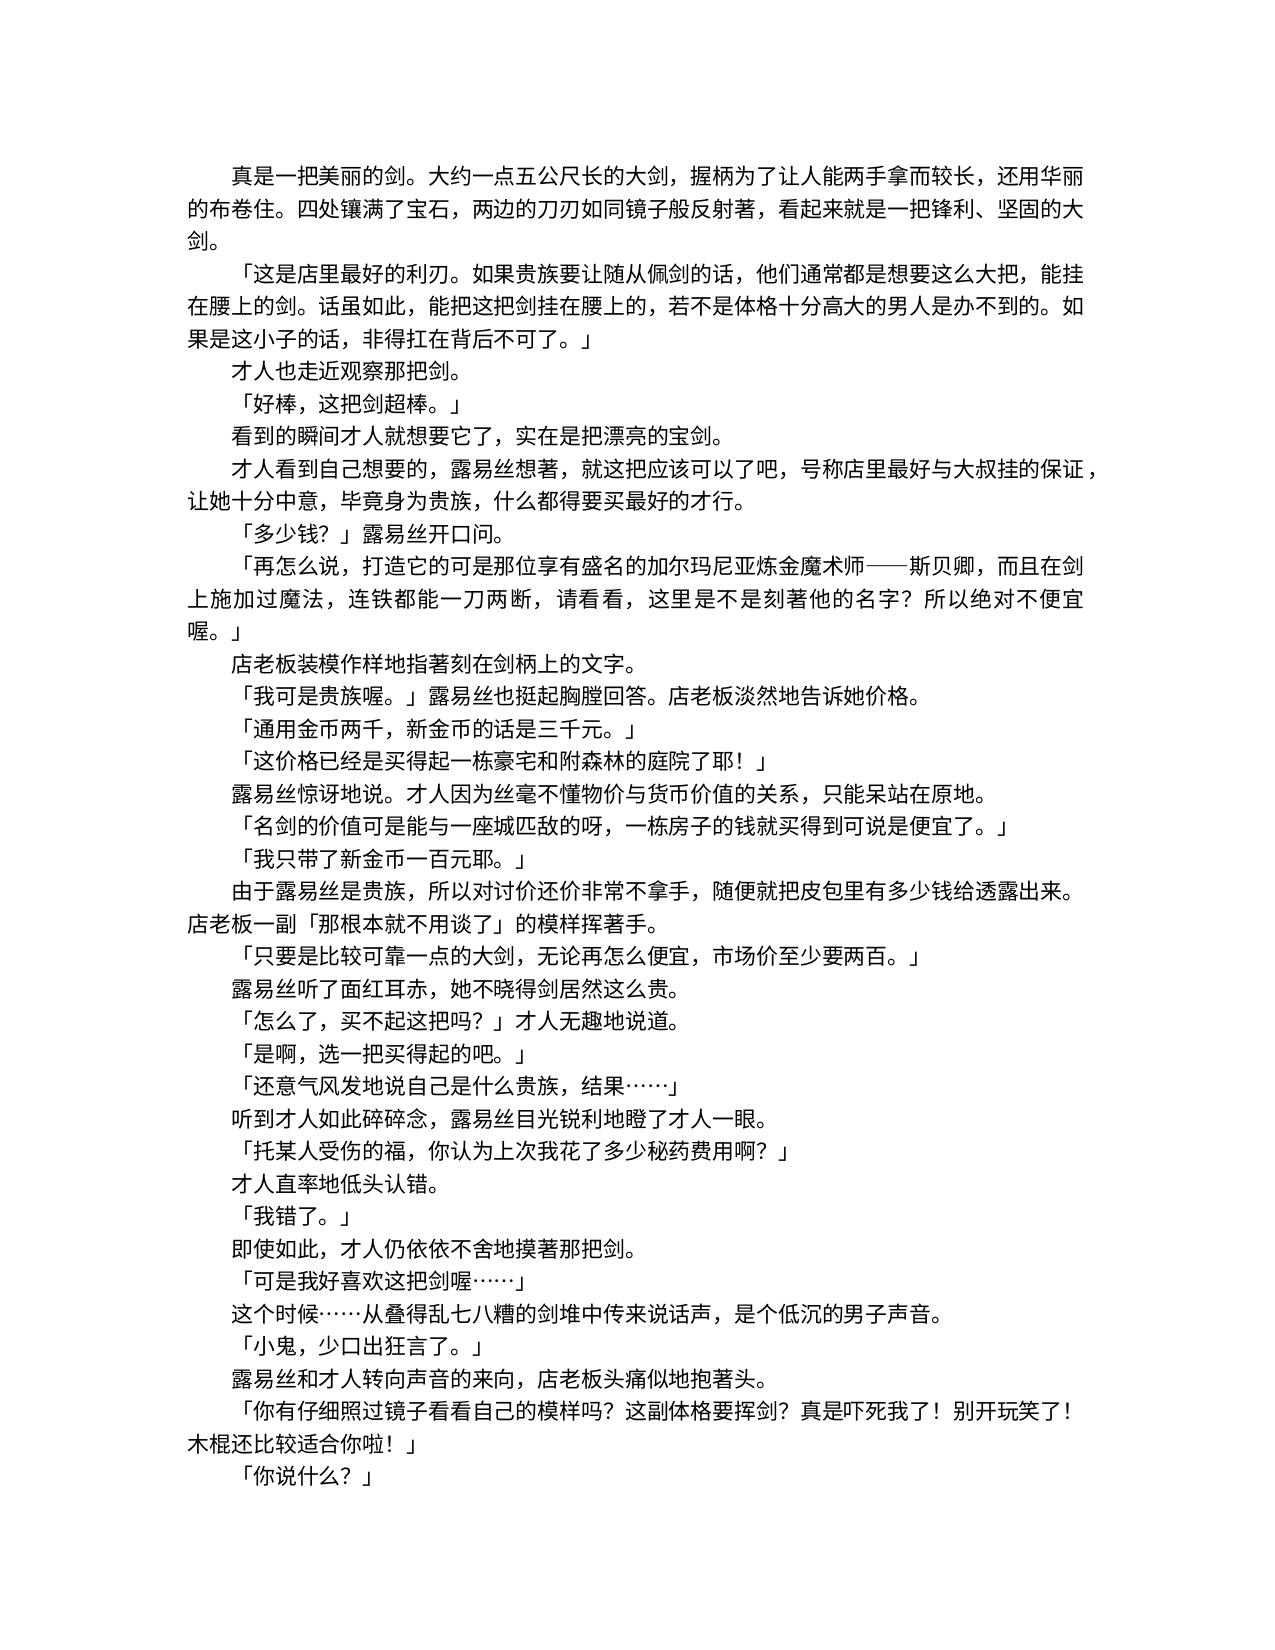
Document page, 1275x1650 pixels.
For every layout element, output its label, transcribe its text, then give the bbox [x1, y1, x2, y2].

text 由于露易丝是贵族，所以对讨价还价非常不拿手，随便就把皮包里有多少钱给透露出来。店老板一副「那根本就不用谈了」的模样挥著手。 [187, 874, 1087, 939]
text 「再怎么说，打造它的可是那位享有盛名的加尔玛尼亚炼金魔术师——斯贝卿，而且在剑上施加过魔法，连铁都能一刀两断，请看看，这里是不是刻著他的名字？所以绝对不便宜喔。」 [187, 549, 1087, 646]
text 露易丝听了面红耳赤，她不晓得剑居然这么贵。 [187, 971, 1087, 1004]
text 「是啊，选一把买得起的吧。」 [187, 1036, 1087, 1069]
text 才人直率地低头认错。 [187, 1166, 1087, 1199]
text 真是一把美丽的剑。大约一点五公尺长的大剑，握柄为了让人能两手拿而较长，还用华丽的布卷住。四处镶满了宝石，两边的刀刃如同镜子般反射著，看起来就是一把锋利、坚固的大剑。 [187, 159, 1087, 256]
text 「你有仔细照过镜子看看自己的模样吗？这副体格要挥剑？真是吓死我了！别开玩笑了！木棍还比较适合你啦！」 [187, 1394, 1087, 1459]
text 看到的瞬间才人就想要它了，实在是把漂亮的宝剑。 [187, 419, 1087, 451]
text 「我可是贵族喔。」露易丝也挺起胸膛回答。店老板淡然地告诉她价格。 [187, 679, 1087, 711]
text 「托某人受伤的福，你认为上次我花了多少秘药费用啊？」 [187, 1134, 1087, 1166]
text 「多少钱？」露易丝开口问。 [187, 516, 1087, 549]
text 「好棒，这把剑超棒。」 [187, 386, 1087, 419]
text 即使如此，才人仍依依不舍地摸著那把剑。 [187, 1231, 1087, 1264]
text 「通用金币两千，新金币的话是三千元。」 [187, 711, 1087, 744]
text 「小鬼，少口出狂言了。」 [187, 1329, 1087, 1361]
text 「我错了。」 [187, 1199, 1087, 1231]
text 露易丝惊讶地说。才人因为丝毫不懂物价与货币价值的关系，只能呆站在原地。 [187, 776, 1087, 809]
text 「我只带了新金币一百元耶。」 [187, 841, 1087, 874]
text 「可是我好喜欢这把剑喔……」 [187, 1264, 1087, 1296]
text 「名剑的价值可是能与一座城匹敌的呀，一栋房子的钱就买得到可说是便宜了。」 [187, 809, 1087, 841]
text 听到才人如此碎碎念，露易丝目光锐利地瞪了才人一眼。 [187, 1101, 1087, 1134]
text 才人也走近观察那把剑。 [187, 354, 1087, 386]
text 「这是店里最好的利刃。如果贵族要让随从佩剑的话，他们通常都是想要这么大把，能挂在腰上的剑。话虽如此，能把这把剑挂在腰上的，若不是体格十分高大的男人是办不到的。如果是这小子的话，非得扛在背后不可了。」 [187, 256, 1087, 354]
text 「只要是比较可靠一点的大剑，无论再怎么便宜，市场价至少要两百。」 [187, 939, 1087, 971]
text 才人看到自己想要的，露易丝想著，就这把应该可以了吧，号称店里最好与大叔挂的保证，让她十分中意，毕竟身为贵族，什么都得要买最好的才行。 [187, 451, 1087, 516]
text 店老板装模作样地指著刻在剑柄上的文字。 [187, 646, 1087, 679]
text 「这价格已经是买得起一栋豪宅和附森林的庭院了耶！」 [187, 744, 1087, 776]
text 露易丝和才人转向声音的来向，店老板头痛似地抱著头。 [187, 1361, 1087, 1394]
text 「怎么了，买不起这把吗？」才人无趣地说道。 [187, 1004, 1087, 1036]
text 这个时候……从叠得乱七八糟的剑堆中传来说话声，是个低沉的男子声音。 [187, 1296, 1087, 1329]
text 「还意气风发地说自己是什么贵族，结果……」 [187, 1069, 1087, 1101]
text 「你说什么？」 [187, 1459, 1087, 1491]
